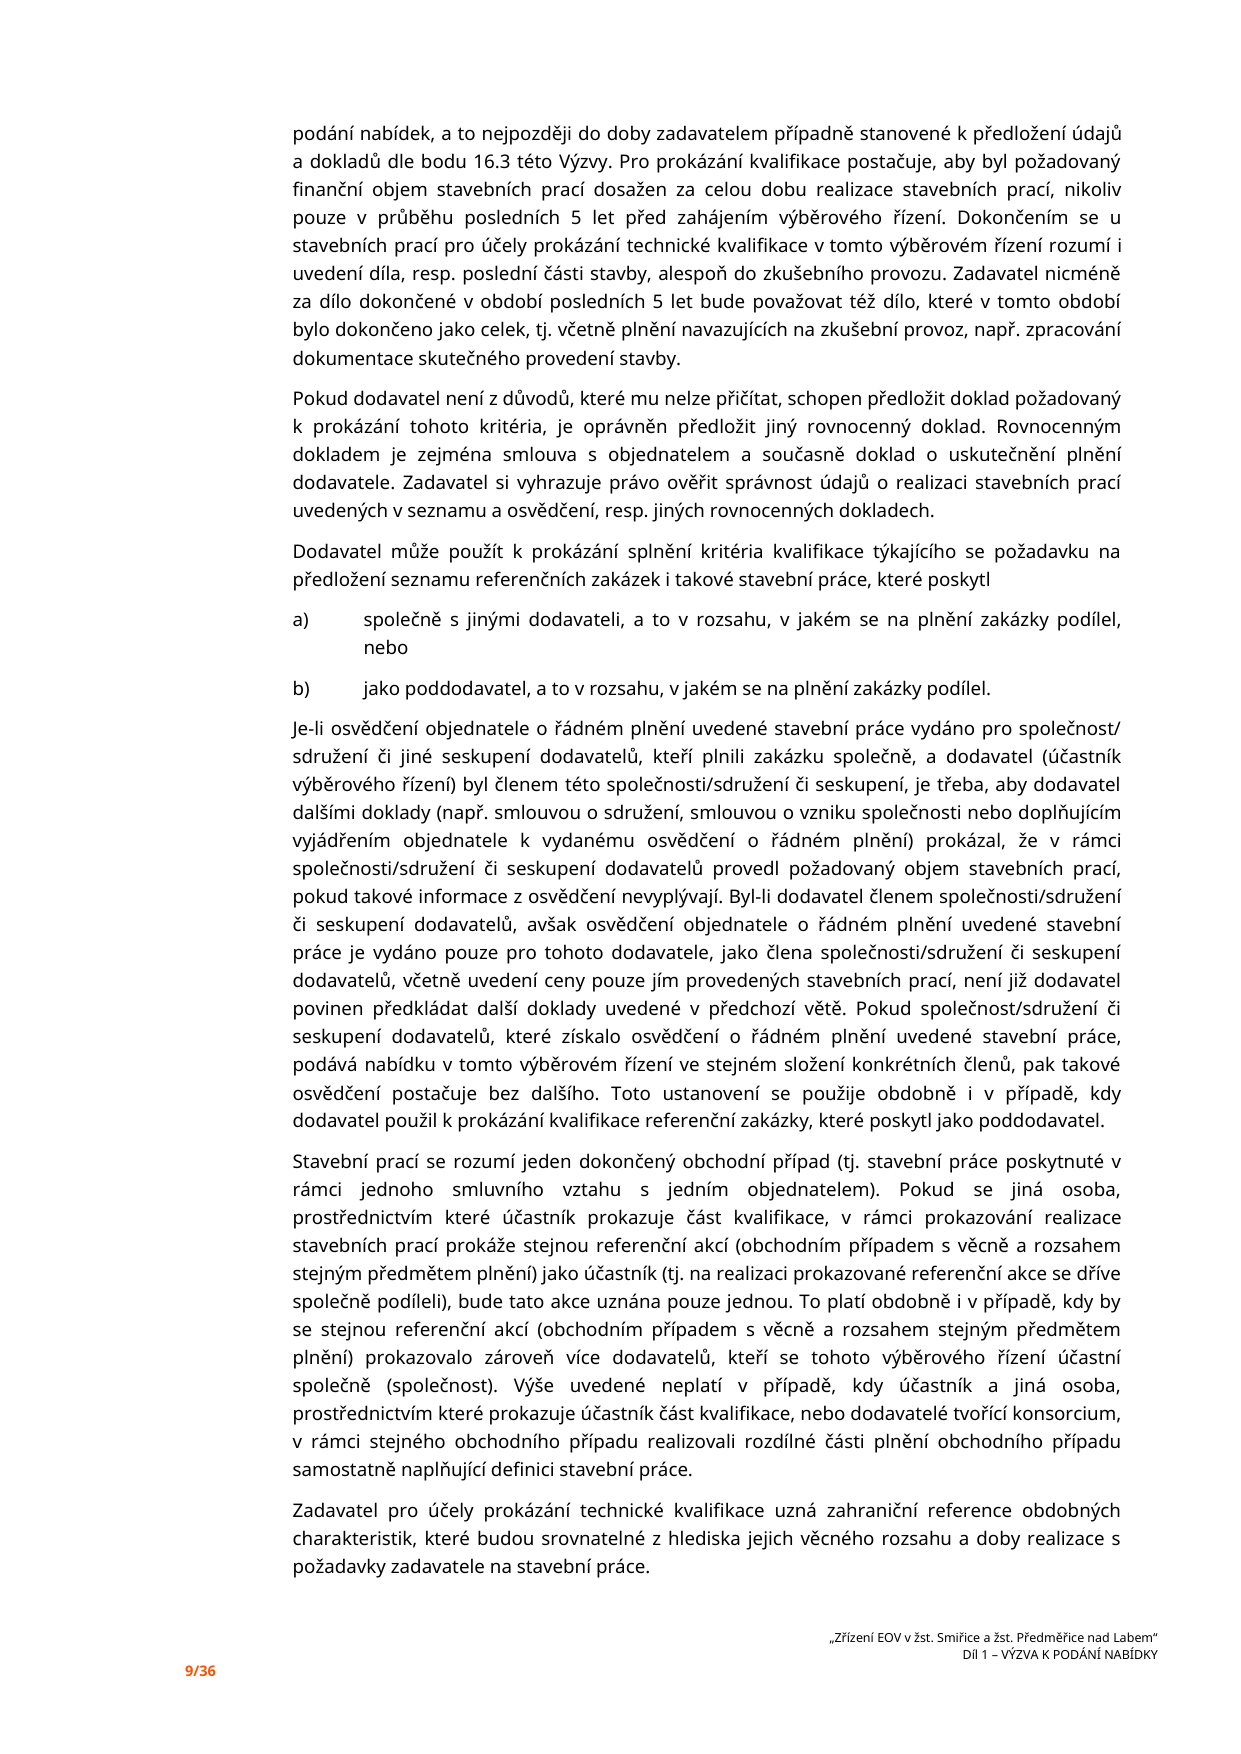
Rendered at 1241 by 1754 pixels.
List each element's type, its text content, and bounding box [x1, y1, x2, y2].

text a) společně s jinými dodavateli, a to v rozsahu, v jakém se na plnění zakázky podílel, nebo [292, 606, 1122, 660]
text Zadavatel pro účely prokázání technické kvalifikace uzná zahraniční reference obdobných charakteristik, které budou srovnatelné z hlediska jejich věcného rozsahu a doby realizace s požadavky zadavatele na stavební práce. [292, 1497, 1122, 1579]
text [292, 121, 1122, 370]
text Je-li osvědčení objednatele o řádném plnění uvedené stavební práce vydáno pro společnost/ sdružení či jiné seskupení dodavatelů, kteří plnili zakázku společně, a dodavatel (účastník výběrového řízení) byl členem této společnosti/sdružení či seskupení, je třeba, aby dodavatel dalšími doklady (např. smlouvou o sdružení, smlouvou o vzniku společnosti nebo doplňujícím vyjádřením objednatele k vydanému osvědčení o řádném plnění) prokázal, že v rámci společnosti/sdružení či seskupení dodavatelů provedl požadovaný objem stavebních prací, pokud takové informace z osvědčení nevyplývají. Byl-li dodavatel členem společnosti/sdružení či seskupení dodavatelů, avšak osvědčení objednatele o řádném plnění uvedené stavební práce je vydáno pouze pro tohoto dodavatele, jako člena společnosti/sdružení či seskupení dodavatelů, včetně uvedení ceny pouze jím provedených stavebních prací, není již dodavatel povinen předkládat další doklady uvedené v předchozí větě. Pokud společnost/sdružení či seskupení dodavatelů, které získalo osvědčení o řádném plnění uvedené stavební práce, podává nabídku v tomto výběrovém řízení ve stejném složení konkrétních členů, pak takové osvědčení postačuje bez dalšího. Toto ustanovení se použije obdobně i v případě, kdy dodavatel použil k prokázání kvalifikace referenční zakázky, které poskytl jako poddodavatel. [292, 716, 1122, 1133]
text Stavební prací se rozumí jeden dokončený obchodní případ (tj. stavební práce poskytnuté v rámci jednoho smluvního vztahu s jedním objednatelem). Pokud se jiná osoba, prostřednictvím které účastník prokazuje část kvalifikace, v rámci prokazování realizace stavebních prací prokáže stejnou referenční akcí (obchodním případem s věcně a rozsahem stejným předmětem plnění) jako účastník (tj. na realizaci prokazované referenční akce se dříve společně podíleli), bude tato akce uznána pouze jednou. To platí obdobně i v případě, kdy by se stejnou referenční akcí (obchodním případem s věcně a rozsahem stejným předmětem plnění) prokazovalo zároveň více dodavatelů, kteří se tohoto výběrového řízení účastní společně (společnost). Výše uvedené neplatí v případě, kdy účastník a jiná osoba, prostřednictvím které prokazuje účastník část kvalifikace, nebo dodavatelé tvořící konsorcium, v rámci stejného obchodního případu realizovali rozdílné části plnění obchodního případu samostatně naplňující definici stavební práce. [292, 1148, 1122, 1482]
text b) jako poddodavatel, a to v rozsahu, v jakém se na plnění zakázky podílel. [292, 675, 1122, 701]
text Dodavatel může použít k prokázání splnění kritéria kvalifikace týkajícího se požadavku na předložení seznamu referenčních zakázek i takové stavební práce, které poskytl [292, 538, 1122, 591]
text Pokud dodavatel není z důvodů, které mu nelze přičítat, schopen předložit doklad požadovaný k prokázání tohoto kritéria, je oprávněn předložit jiný rovnocenný doklad. Rovnocenným dokladem je zejména smlouva s objednatelem a současně doklad o uskutečnění plnění dodavatele. Zadavatel si vyhrazuje právo ověřit správnost údajů o realizaci stavebních prací uvedených v seznamu a osvědčení, resp. jiných rovnocenných dokladech. [292, 385, 1122, 523]
